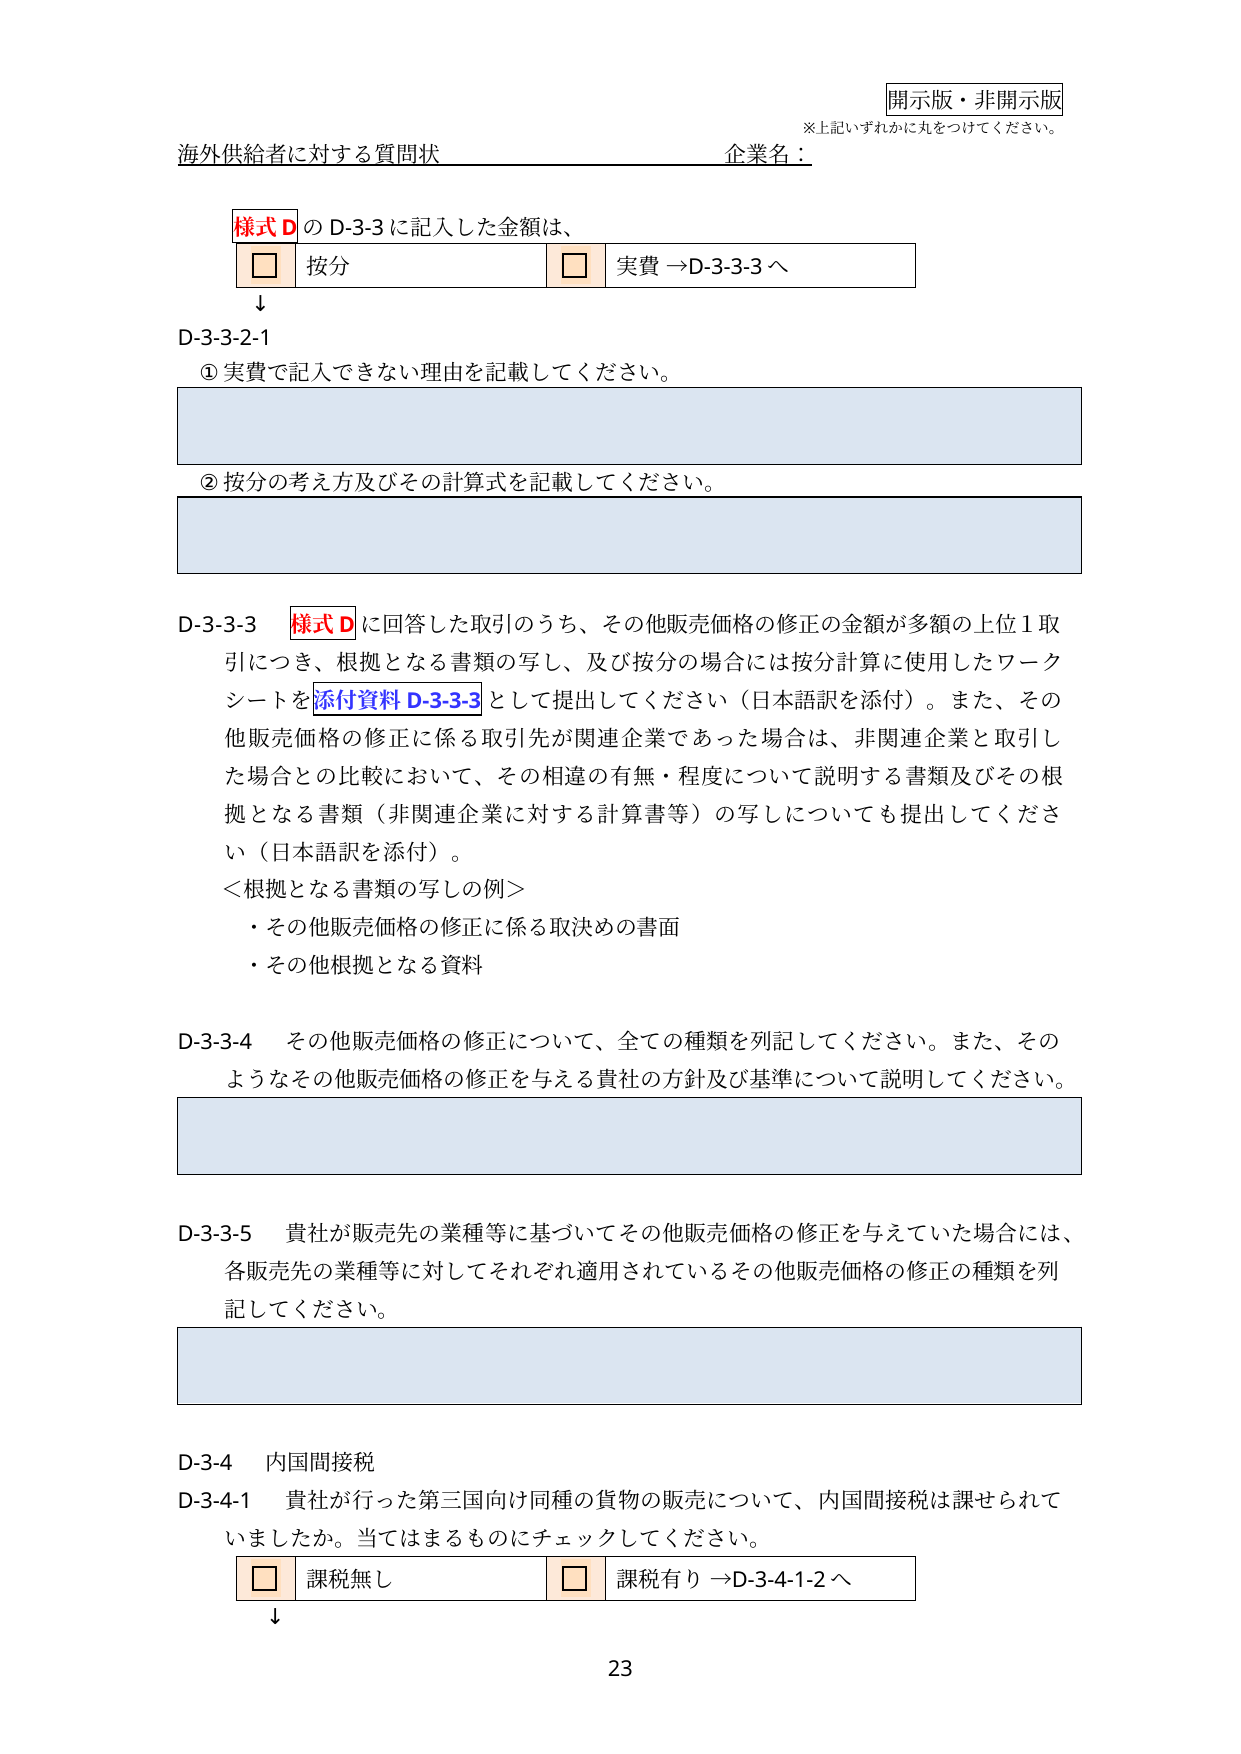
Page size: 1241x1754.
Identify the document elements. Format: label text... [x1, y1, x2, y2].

text ＜根拠となる書類の写しの例＞ [221, 869, 1063, 907]
text ②按分の考え方及びその計算式を記載してください。 [177, 465, 1063, 496]
table_header [178, 1328, 1081, 1403]
table_header [237, 1557, 295, 1600]
text ↓ [251, 288, 1063, 317]
table_header [178, 388, 1081, 464]
subtitle 様式Dに回答した取引のうち、その他販売価格の修正の金額が多額の上位１取引につき、根拠となる書類の写し、及び按分の場合には按分計算に使用したワークシートを添付資料D-3-3-3として提出してください（日本語訳を添付）。また、その他販売価格の修正に係る取引先が関連企業であった場合は、非関連企業と取引した場合との比較において、その相違の有無・程度について説明する書類及びその根拠となる書類（非関連企業に対する計算書等）の写しについても提出してください（日本語訳を添付）。 [177, 604, 1063, 869]
text ↓ [266, 1601, 1063, 1631]
table_header [237, 244, 295, 287]
table_header [547, 1557, 605, 1600]
subtitle 貴社が行った第三国向け同種の貨物の販売について、内国間接税は課せられていましたか。当てはまるものにチェックしてください。 [177, 1480, 1063, 1556]
subtitle 貴社が販売先の業種等に基づいてその他販売価格の修正を与えていた場合には、各販売先の業種等に対してそれぞれ適用されているその他販売価格の修正の種類を列記してください。 [177, 1213, 1063, 1327]
text 様式DのD-3-3に記入した金額は、 [233, 210, 297, 242]
subtitle 内国間接税 [177, 1442, 1063, 1480]
table_header 課税無し [296, 1557, 546, 1600]
table_header [178, 1098, 1081, 1174]
table_header 課税有り →D-3-4-1-2へ [606, 1557, 915, 1600]
text ・その他根拠となる資料 [243, 945, 1063, 983]
table_header 按分 [296, 244, 546, 287]
table_header [547, 244, 605, 287]
text ・その他販売価格の修正に係る取決めの書面 [243, 907, 1063, 945]
table_header [178, 498, 1081, 573]
text 様式DのD-3-3に記入した金額は、 [298, 209, 1063, 243]
table_header 実費 →D-3-3-3へ [606, 244, 915, 287]
subtitle D-3-3-2-1 [177, 317, 1063, 355]
subtitle その他販売価格の修正について、全ての種類を列記してください。また、そのようなその他販売価格の修正を与える貴社の方針及び基準について説明してください。 [177, 1021, 1063, 1097]
text ①実費で記入できない理由を記載してください。 [177, 355, 1063, 387]
